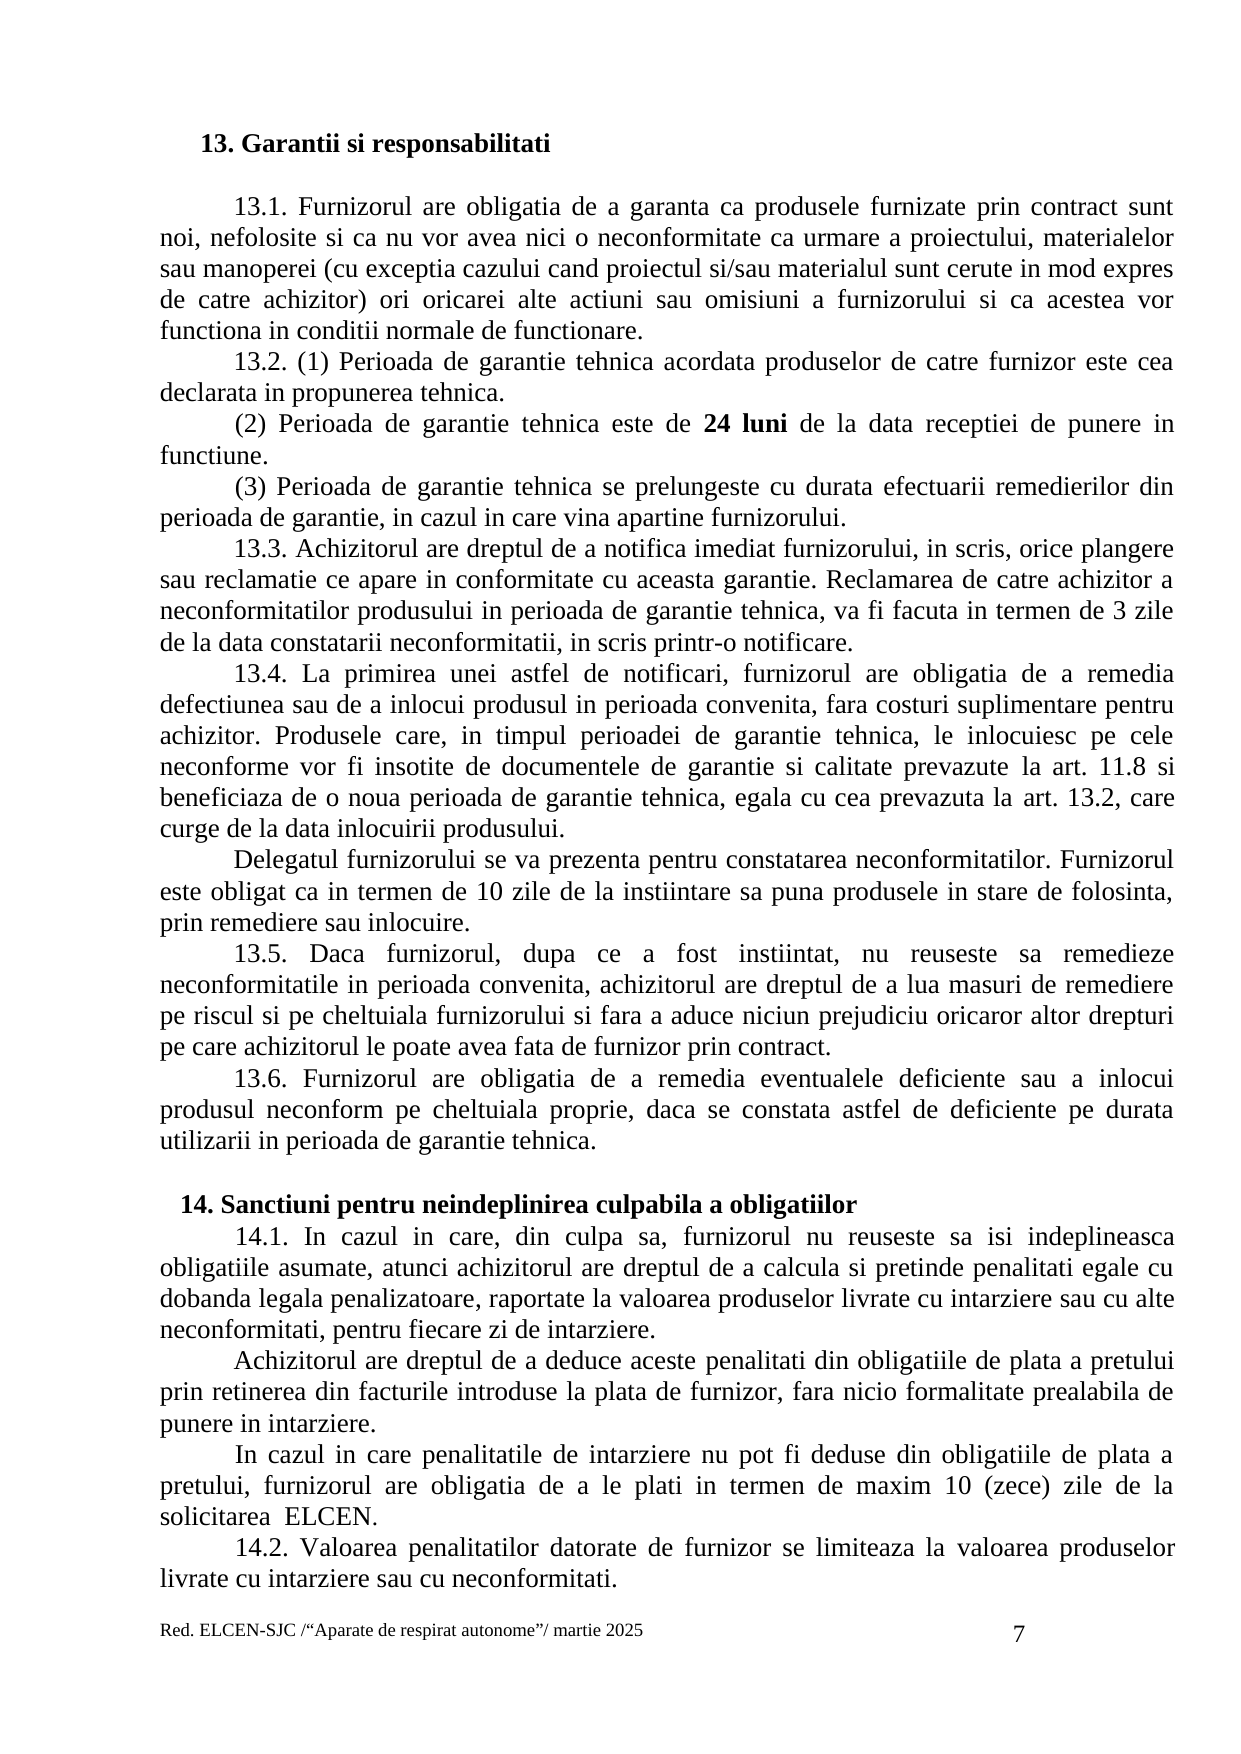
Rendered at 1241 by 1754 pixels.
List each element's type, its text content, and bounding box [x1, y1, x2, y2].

text Delegatul furnizorului se va prezenta pentru constatarea neconformitatilor. Furnizorul este obligat ca in termen de 10 zile de la instiintare sa puna produsele in stare de folosinta, prin remediere sau inlocuire. [159, 844, 1175, 937]
text 13.3. Achizitorul are dreptul de a notifica imediat furnizorului, in scris, orice plangere sau reclamatie ce apare in conformitate cu aceasta garantie. Reclamarea de catre achizitor a neconformitatilor produsului in perioada de garantie tehnica, va fi facuta in termen de 3 zile de la data constatarii neconformitatii, in scris printr-o notificare. [159, 532, 1175, 657]
text 13.6. Furnizorul are obligatia de a remedia eventualele deficiente sau a inlocui produsul neconform pe cheltuiala proprie, daca se constata astfel de deficiente pe durata utilizarii in perioada de garantie tehnica. [159, 1062, 1175, 1155]
text 13.1. Furnizorul are obligatia de a garanta ca produsele furnizate prin contract sunt noi, nefolosite si ca nu vor avea nici o neconformitate ca urmare a proiectului, materialelor sau manoperei (cu exceptia cazului cand proiectul si/sau materialul sunt cerute in mod expres de catre achizitor) ori oricarei alte actiuni sau omisiuni a furnizorului si ca acestea vor functiona in conditii normale de functionare. [159, 189, 1175, 345]
text 13. Garantii si responsabilitati [159, 127, 1175, 158]
text (2) Perioada de garantie tehnica este de 24 luni de la data receptiei de punere in functiune. [159, 408, 1175, 470]
text 13.2. (1) Perioada de garantie tehnica acordata produselor de catre furnizor este cea declarata in propunerea tehnica. [159, 345, 1175, 408]
text (3) Perioada de garantie tehnica se prelungeste cu durata efectuarii remedierilor din perioada de garantie, in cazul in care vina apartine furnizorului. [159, 470, 1175, 532]
text 14. Sanctiuni pentru neindeplinirea culpabila a obligatiilor [159, 1189, 1175, 1220]
text 14.2. Valoarea penalitatilor datorate de furnizor se limiteaza la valoarea produselor livrate cu intarziere sau cu neconformitati. [159, 1531, 1175, 1593]
text Achizitorul are dreptul de a deduce aceste penalitati din obligatiile de plata a pretului prin retinerea din facturile introduse la plata de furnizor, fara nicio formalitate prealabila de punere in intarziere. [159, 1344, 1175, 1438]
text 13.5. Daca furnizorul, dupa ce a fost instiintat, nu reuseste sa remedieze neconformitatile in perioada convenita, achizitorul are dreptul de a lua masuri de remediere pe riscul si pe cheltuiala furnizorului si fara a aduce niciun prejudiciu oricaror altor drepturi pe care achizitorul le poate avea fata de furnizor prin contract. [159, 937, 1175, 1062]
text In cazul in care penalitatile de intarziere nu pot fi deduse din obligatiile de plata a pretului, furnizorul are obligatia de a le plati in termen de maxim 10 (zece) zile de la solicitarea ELCEN. [159, 1438, 1175, 1531]
text 14.1. In cazul in care, din culpa sa, furnizorul nu reuseste sa isi indeplineasca obligatiile asumate, atunci achizitorul are dreptul de a calcula si pretinde penalitati egale cu dobanda legala penalizatoare, raportate la valoarea produselor livrate cu intarziere sau cu alte neconformitati, pentru fiecare zi de intarziere. [159, 1220, 1175, 1344]
text 13.4. La primirea unei astfel de notificari, furnizorul are obligatia de a remedia defectiunea sau de a inlocui produsul in perioada convenita, fara costuri suplimentare pentru achizitor. Produsele care, in timpul perioadei de garantie tehnica, le inlocuiesc pe cele neconforme vor fi insotite de documentele de garantie si calitate prevazute la art. 11.8 si beneficiaza de o noua perioada de garantie tehnica, egala cu cea prevazuta la art. 13.2, care curge de la data inlocuirii produsului. [159, 657, 1175, 844]
